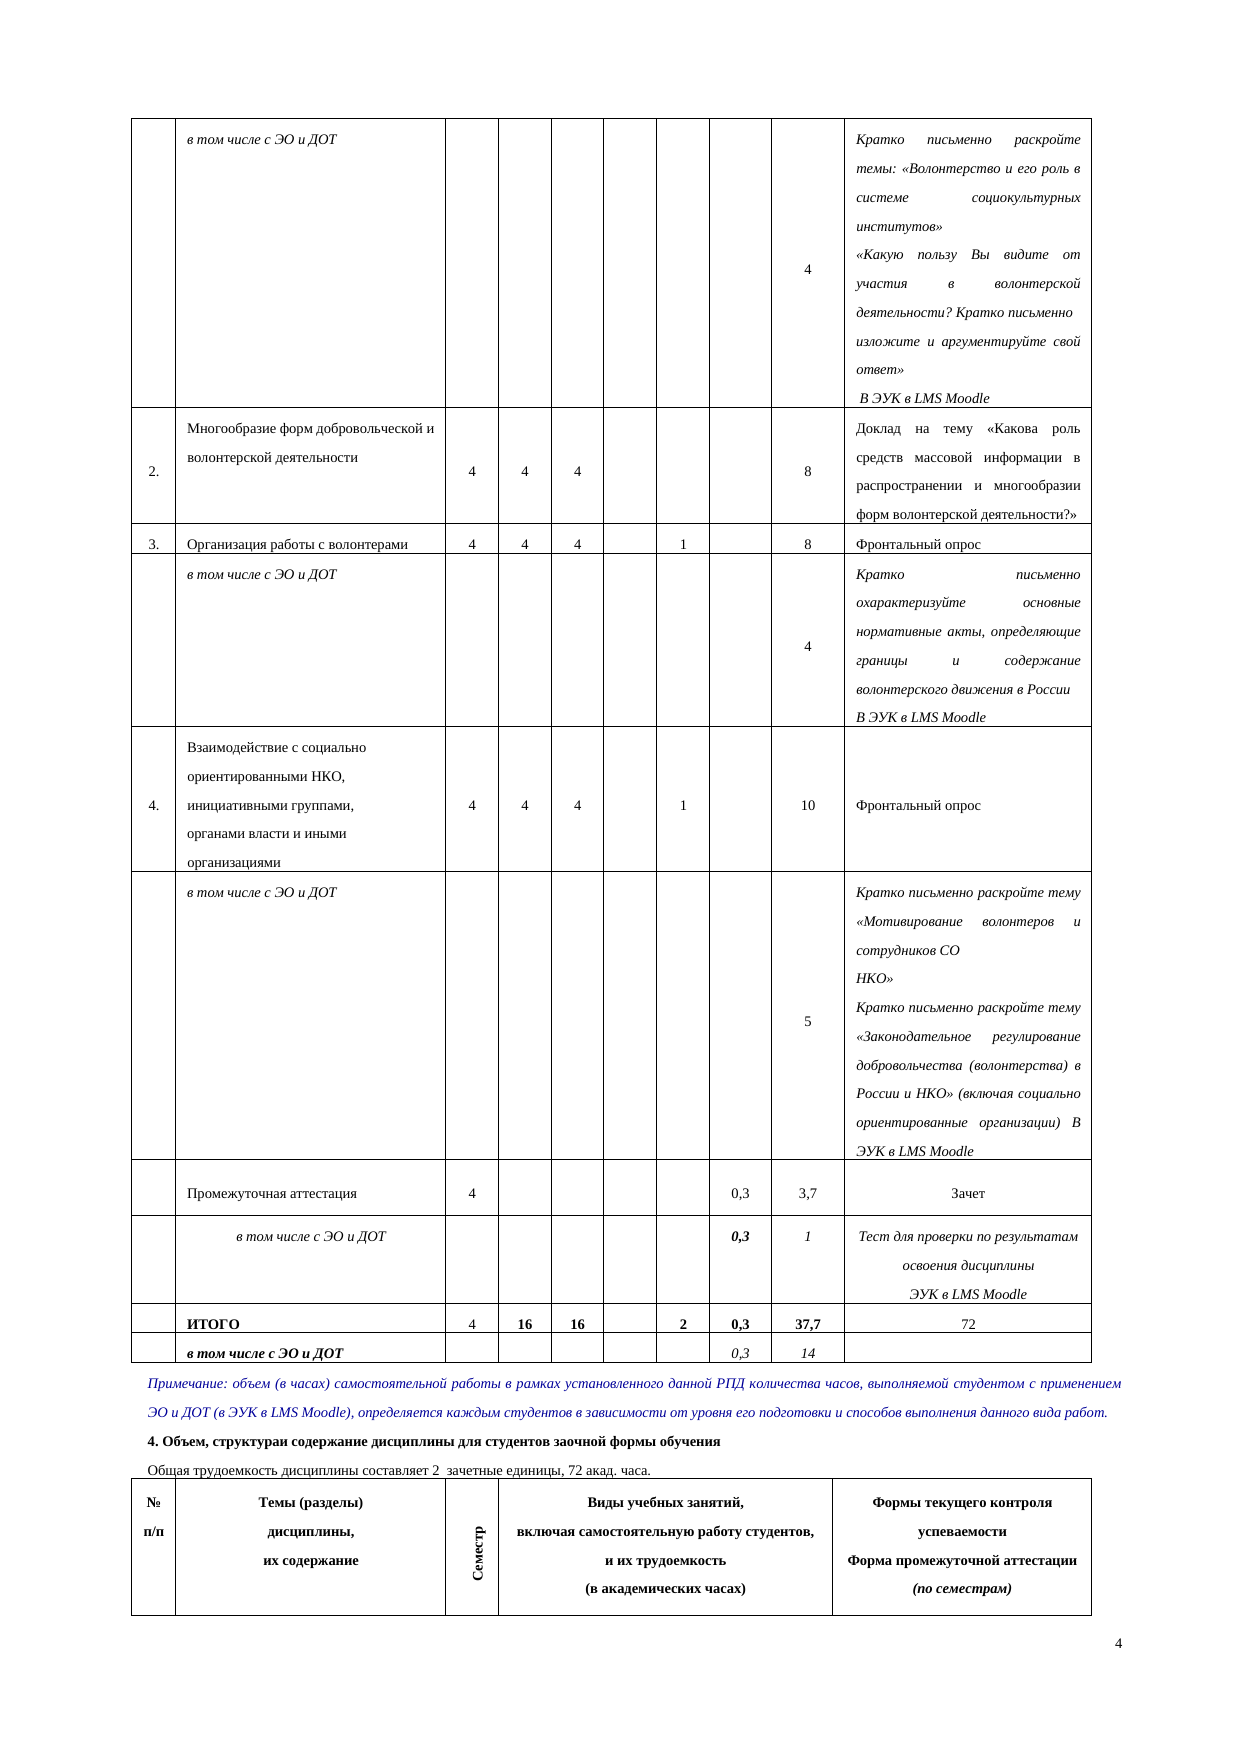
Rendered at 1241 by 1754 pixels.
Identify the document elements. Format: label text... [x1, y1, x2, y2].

table_cell 4 [552, 408, 603, 523]
table_cell 4 [499, 524, 551, 552]
table_cell [499, 1216, 551, 1302]
table_cell в том числе с ЭО и ДОТ [176, 1216, 445, 1302]
table_cell 4 [446, 727, 498, 871]
table_cell Фронтальный опрос [845, 727, 1091, 871]
table_cell [132, 1160, 175, 1215]
table_cell [657, 1333, 709, 1362]
table_cell [132, 554, 175, 726]
table_cell Организация работы с волонтерами [176, 524, 445, 552]
table_cell 4. [132, 727, 175, 871]
table_cell [499, 119, 551, 407]
table_cell 1 [772, 1216, 844, 1302]
table_cell Доклад на тему «Какова роль средств массовой информации в распространении и многообразии форм волонтерской деятельности?» [845, 408, 1091, 523]
table_cell [499, 872, 551, 1159]
table_cell 2. [132, 408, 175, 523]
table_cell [552, 1160, 603, 1215]
table_cell Промежуточная аттестация [176, 1160, 445, 1215]
table_cell 5 [772, 872, 844, 1159]
table_cell [710, 554, 771, 726]
table_cell 10 [772, 727, 844, 871]
table_cell 16 [499, 1304, 551, 1332]
table_cell 4 [499, 727, 551, 871]
table_cell 8 [772, 408, 844, 523]
table_cell [710, 872, 771, 1159]
table_cell в том числе с ЭО и ДОТ [176, 1333, 445, 1362]
table_cell Кратко письменно охарактеризуйте основные нормативные акты, определяющие границы и содержание волонтерского движения в России В ЭУК в LMS Moodle [845, 554, 1091, 726]
table_cell 14 [772, 1333, 844, 1362]
table_cell [657, 1216, 709, 1302]
table_cell [604, 1333, 656, 1362]
table_cell [446, 1333, 498, 1362]
table_cell 8 [772, 524, 844, 552]
table_cell 0,3 [710, 1304, 771, 1332]
table_cell [604, 727, 656, 871]
table_cell [604, 554, 656, 726]
table_cell [552, 872, 603, 1159]
table_cell Кратко письменно раскройте тему «Мотивирование волонтеров и сотрудников СО НКО» Кратко письменно раскройте тему «Законодательное регулирование добровольчества (волонтерства) в России и НКО» (включая социально ориентированные организации) В ЭУК в LMS Moodle [845, 872, 1091, 1159]
table_cell 4 [552, 524, 603, 552]
table_cell [604, 1160, 656, 1215]
table_cell [604, 524, 656, 552]
text Примечание: объем (в часах) самостоятельной работы в рамках установленного данной РПД количества часов, выполняемой студентом с применением ЭО и ДОТ (в ЭУК в LMS Moodle), определяется каждым студентов в зависимости от уровня его подготовки и способов выполнения данного вида работ. [147, 1363, 1122, 1421]
table_cell [604, 119, 656, 407]
text 4. Объем, структураи содержание дисциплины для студентов заочной формы обучения [147, 1421, 1122, 1449]
table_header Виды учебных занятий, включая самостоятельную работу студентов, и их трудоемкость (в академических часах) [499, 1479, 832, 1615]
table_cell [132, 1333, 175, 1362]
table_cell Фронтальный опрос [845, 524, 1091, 552]
table_cell 0,3 [710, 1216, 771, 1302]
table_cell [552, 119, 603, 407]
table_cell [132, 872, 175, 1159]
table_cell 4 [446, 1304, 498, 1332]
table_cell [604, 1216, 656, 1302]
table_cell Кратко письменно раскройте темы: «Волонтерство и его роль в системе социокультурных институтов» «Какую пользу Вы видите от участия в волонтерской деятельности? Кратко письменно изложите и аргументируйте свой ответ» В ЭУК в LMS Moodle [845, 119, 1091, 407]
table_cell [132, 1216, 175, 1302]
table_cell [604, 872, 656, 1159]
table_cell [552, 1333, 603, 1362]
table_cell 0,3 [710, 1160, 771, 1215]
table_cell [132, 1304, 175, 1332]
table_cell 4 [446, 1160, 498, 1215]
text Общая трудоемкость дисциплины составляет 2 зачетные единицы, 72 акад. часа. [147, 1449, 1122, 1478]
table_cell 2 [657, 1304, 709, 1332]
table_cell [657, 408, 709, 523]
table_cell Многообразие форм добровольческой и волонтерской деятельности [176, 408, 445, 523]
table_cell Зачет [845, 1160, 1091, 1215]
table_cell [499, 554, 551, 726]
table_cell [710, 119, 771, 407]
table_cell [446, 119, 498, 407]
table_cell в том числе с ЭО и ДОТ [176, 554, 445, 726]
table_cell 1 [657, 524, 709, 552]
table_cell в том числе с ЭО и ДОТ [176, 872, 445, 1159]
table_cell Тест для проверки по результатам освоения дисциплины ЭУК в LMS Moodle [845, 1216, 1091, 1302]
table_cell [710, 727, 771, 871]
table_cell [657, 1160, 709, 1215]
table_cell [552, 554, 603, 726]
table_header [833, 1479, 1091, 1615]
table_cell Взаимодействие с социально ориентированными НКО, инициативными группами, органами власти и иными организациями [176, 727, 445, 871]
table_cell [446, 1216, 498, 1302]
table_cell ИТОГО [176, 1304, 445, 1332]
table_cell 3. [132, 524, 175, 552]
table_cell [446, 872, 498, 1159]
table_cell [552, 1216, 603, 1302]
table_cell [604, 1304, 656, 1332]
table_cell [710, 408, 771, 523]
table_cell 4 [446, 408, 498, 523]
table_cell [845, 1333, 1091, 1362]
table_cell [710, 524, 771, 552]
table_cell 72 [845, 1304, 1091, 1332]
table_cell 37,7 [772, 1304, 844, 1332]
table_cell 4 [446, 524, 498, 552]
table_cell [604, 408, 656, 523]
table_cell 1 [657, 727, 709, 871]
table_cell 0,3 [710, 1333, 771, 1362]
table_cell [657, 554, 709, 726]
table_cell 3,7 [772, 1160, 844, 1215]
table_cell 16 [552, 1304, 603, 1332]
table_cell 4 [772, 554, 844, 726]
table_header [176, 1479, 445, 1615]
table_cell 4 [499, 408, 551, 523]
table_cell [657, 119, 709, 407]
table_cell [657, 872, 709, 1159]
table_header Семестр [446, 1479, 498, 1615]
table_header № п/п [132, 1479, 175, 1615]
table_cell в том числе с ЭО и ДОТ [176, 119, 445, 407]
table_cell [499, 1160, 551, 1215]
table_cell [446, 554, 498, 726]
table_cell 4 [552, 727, 603, 871]
table_cell [499, 1333, 551, 1362]
table_cell 4 [772, 119, 844, 407]
table_cell [132, 119, 175, 407]
